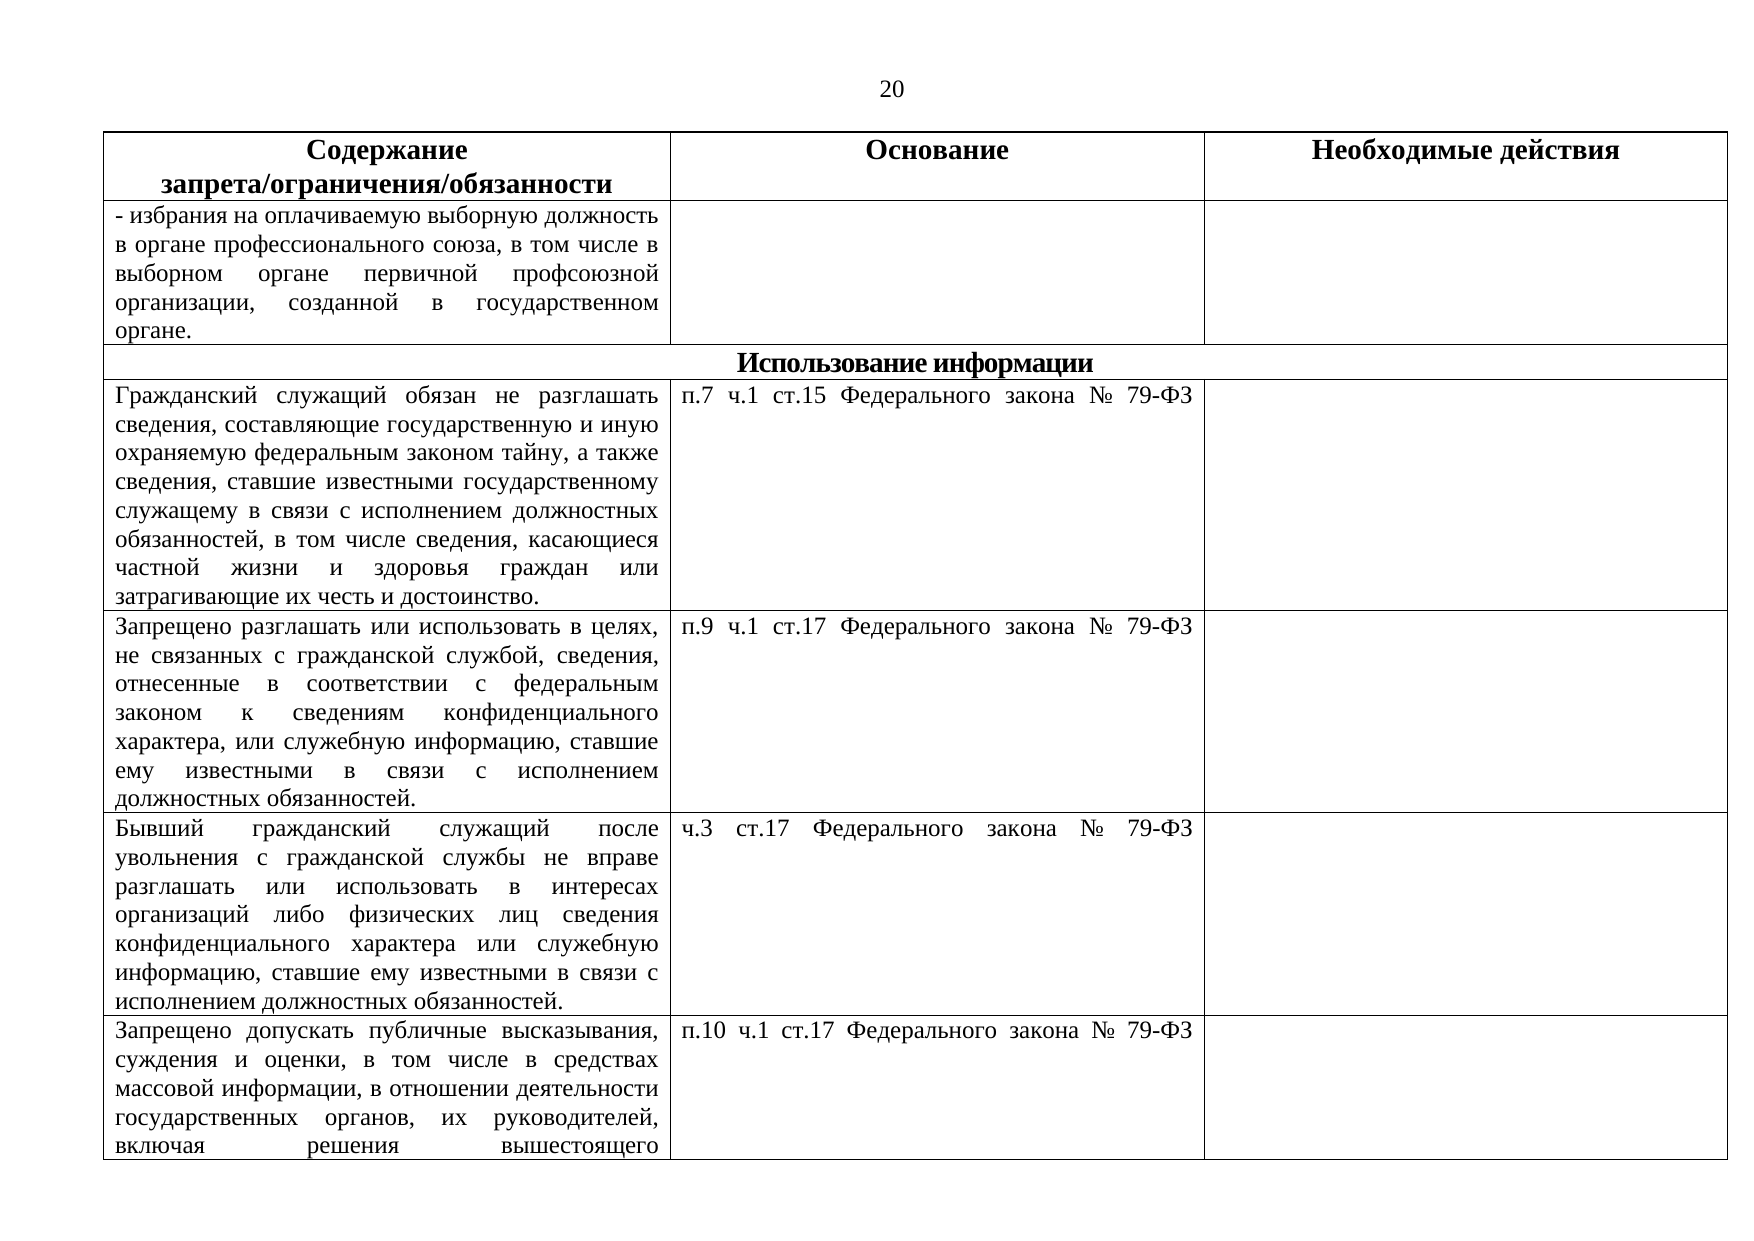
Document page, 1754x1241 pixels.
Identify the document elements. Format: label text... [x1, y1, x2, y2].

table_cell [104, 201, 670, 344]
table_cell ч.3 ст.17 Федерального закона № 79-ФЗ [671, 813, 1204, 1014]
table_header Основание [671, 133, 1204, 199]
table_cell [1205, 611, 1727, 812]
table_cell [1205, 380, 1727, 610]
table_cell [1205, 1016, 1727, 1159]
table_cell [671, 201, 1204, 344]
table_cell Гражданский служащий обязан не разглашать сведения, составляющие государственную и иную охраняемую федеральным законом тайну, а также сведения, ставшие известными государственному служащему в связи с исполнением должностных обязанностей, в том числе сведения, касающиеся частной жизни и здоровья граждан или затрагивающие их честь и достоинство. [104, 380, 670, 610]
table_cell Запрещено разглашать или использовать в целях, не связанных с гражданской службой, сведения, отнесенные в соответствии с федеральным законом к сведениям конфиденциального характера, или служебную информацию, ставшие ему известными в связи с исполнением должностных обязанностей. [104, 611, 670, 812]
table_cell [1205, 201, 1727, 344]
table_cell п.7 ч.1 ст.15 Федерального закона № 79-ФЗ [671, 380, 1204, 610]
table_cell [104, 1016, 670, 1159]
table_cell п.9 ч.1 ст.17 Федерального закона № 79-ФЗ [671, 611, 1204, 812]
table_cell Использование информации [104, 345, 1727, 379]
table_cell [671, 1016, 1204, 1159]
table_cell Бывший гражданский служащий после увольнения с гражданской службы не вправе разглашать или использовать в интересах организаций либо физических лиц сведения конфиденциального характера или служебную информацию, ставшие ему известными в связи с исполнением должностных обязанностей. [104, 813, 670, 1014]
table_header Необходимые действия [1205, 133, 1727, 199]
table_cell [1205, 813, 1727, 1014]
table_header Содержание запрета/ограничения/обязанности [104, 133, 670, 199]
